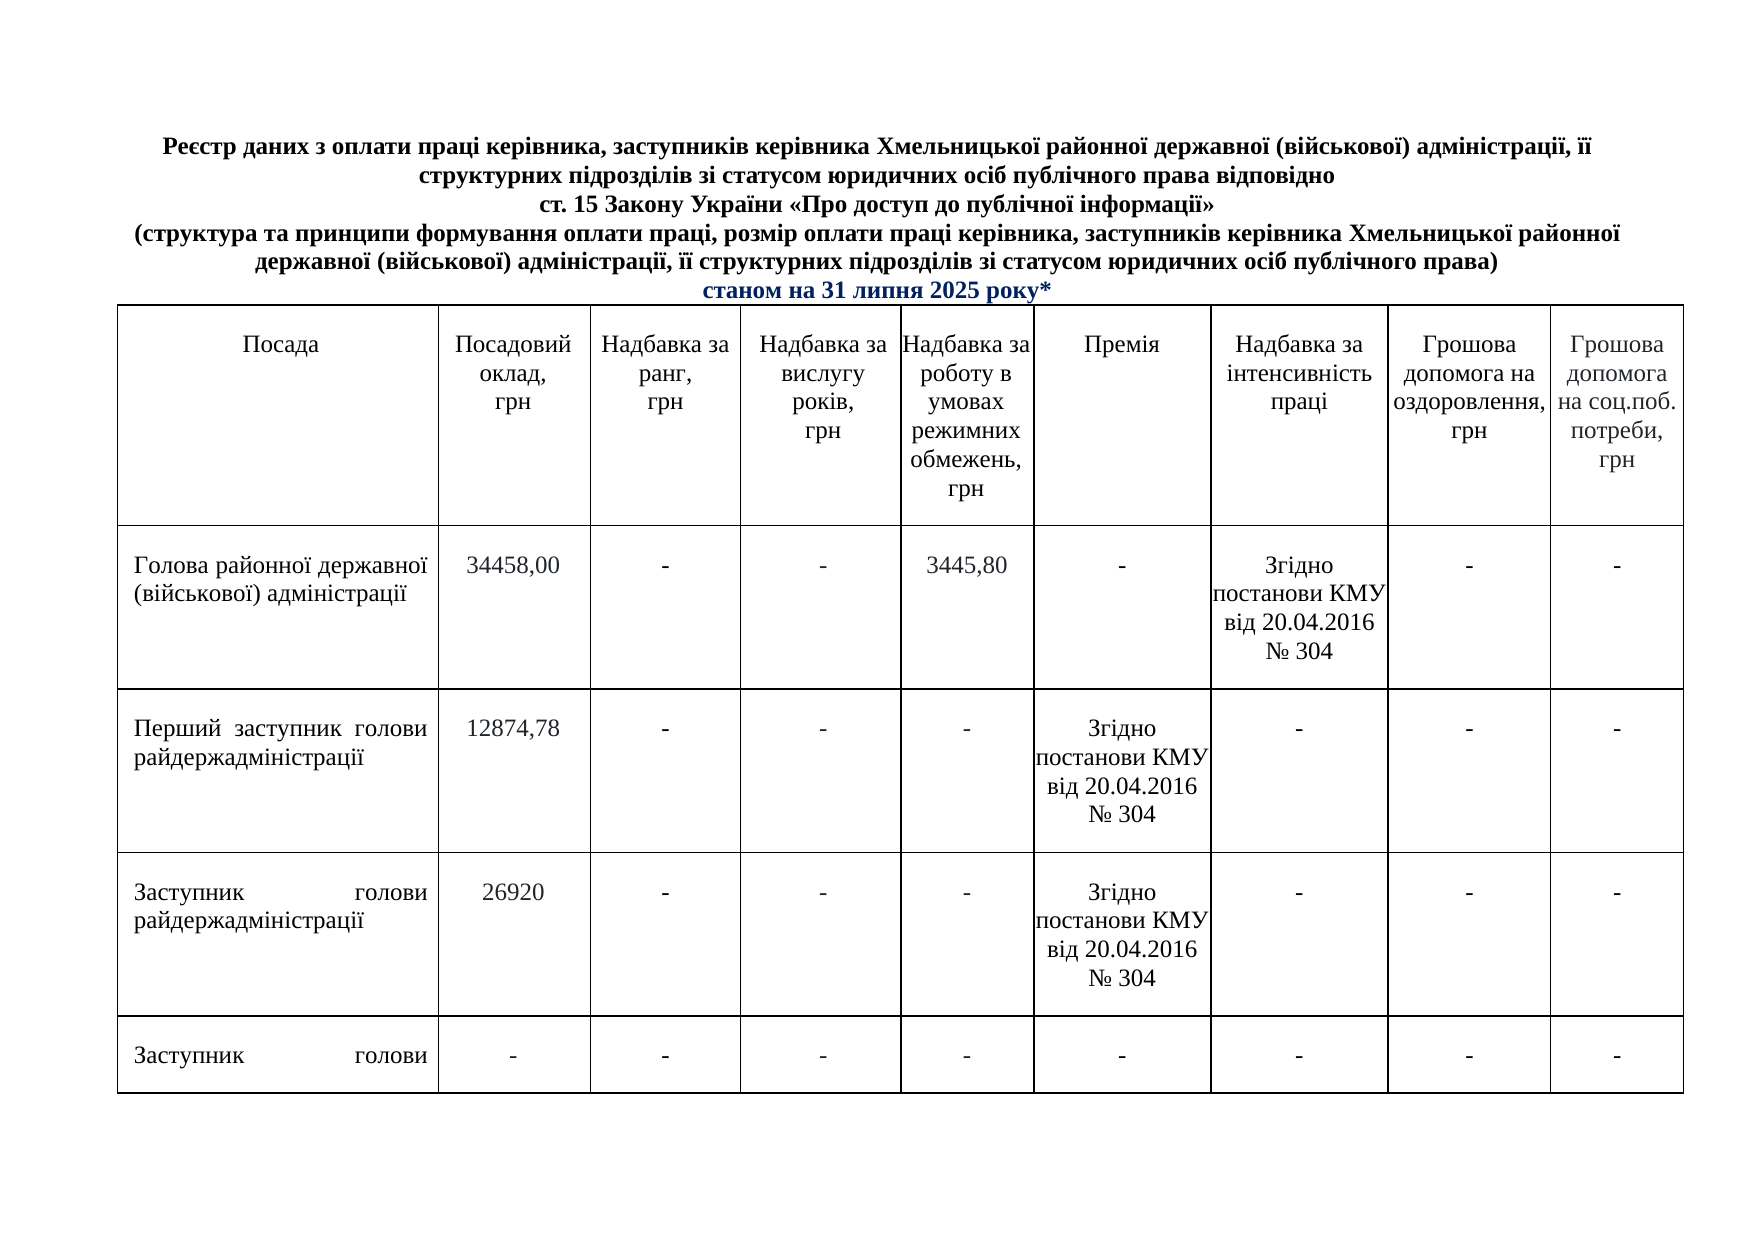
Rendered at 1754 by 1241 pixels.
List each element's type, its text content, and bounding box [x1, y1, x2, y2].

table_cell Заступник голови райдержадміністрації [118, 853, 438, 1015]
table_cell Згідно постанови КМУ від 20.04.2016 № 304 [1212, 526, 1387, 688]
table_cell 34458,00 [439, 526, 590, 688]
table_cell Перший заступник голови райдержадміністрації [118, 690, 438, 852]
table_header Премія [1035, 306, 1210, 525]
table_header Надбавка за інтенсивність праці [1212, 306, 1387, 525]
table_cell Голова районної державної (військової) адміністрації [118, 526, 438, 688]
table_cell - [902, 1017, 1033, 1092]
subtitle ст. 15 Закону України «Про доступ до публічної інформації» [118, 189, 1636, 218]
table_cell - [439, 1017, 590, 1092]
table_cell Згідно постанови КМУ від 20.04.2016 № 304 [1035, 853, 1210, 1015]
table_header Надбавка за вислугу років, грн [741, 306, 900, 525]
table_cell - [591, 853, 740, 1015]
table_cell - [1035, 1017, 1210, 1092]
table_header Грошова допомога на оздоровлення, грн [1389, 306, 1550, 525]
table_cell - [1551, 853, 1683, 1015]
table_cell - [1212, 1017, 1387, 1092]
table_cell - [741, 853, 900, 1015]
table_header Посада [118, 306, 438, 525]
table_cell - [902, 690, 1033, 852]
table_cell - [591, 1017, 740, 1092]
table_cell Згідно постанови КМУ від 20.04.2016 № 304 [1035, 690, 1210, 852]
table_cell - [1212, 853, 1387, 1015]
subtitle Реєстр даних з оплати праці керівника, заступників керівника Хмельницької районної державної (військової) адміністрації, її структурних підрозділів зі статусом юридичних осіб публічного права відповідно [118, 131, 1636, 189]
table_cell 26920 [439, 853, 590, 1015]
table_cell - [1035, 526, 1210, 688]
table_cell - [1389, 526, 1550, 688]
table_cell - [741, 1017, 900, 1092]
table_cell 3445,80 [902, 526, 1033, 688]
table_cell 12874,78 [439, 690, 590, 852]
table_header Грошова допомога на соц.поб. потреби, грн [1551, 306, 1683, 525]
table_cell - [1551, 1017, 1683, 1092]
table_cell - [1389, 853, 1550, 1015]
subtitle станом на 31 липня 2025 року* [118, 275, 1636, 304]
table_header Посадовий оклад, грн [439, 306, 590, 525]
table_header Надбавка за ранг, грн [591, 306, 740, 525]
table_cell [118, 1017, 438, 1092]
table_header Надбавка за роботу в умовах режимних обмежень, грн [902, 306, 1033, 525]
table_cell - [1389, 690, 1550, 852]
table_cell - [1212, 690, 1387, 852]
table_cell - [591, 690, 740, 852]
table_cell - [902, 853, 1033, 1015]
table_cell - [741, 690, 900, 852]
table_cell - [1551, 526, 1683, 688]
table_cell - [1551, 690, 1683, 852]
subtitle (структура та принципи формування оплати праці, розмір оплати праці керівника, заступників керівника Хмельницької районної державної (військової) адміністрації, її структурних підрозділів зі статусом юридичних осіб публічного права) [118, 218, 1636, 275]
table_cell - [1389, 1017, 1550, 1092]
table_cell - [591, 526, 740, 688]
table_cell - [741, 526, 900, 688]
